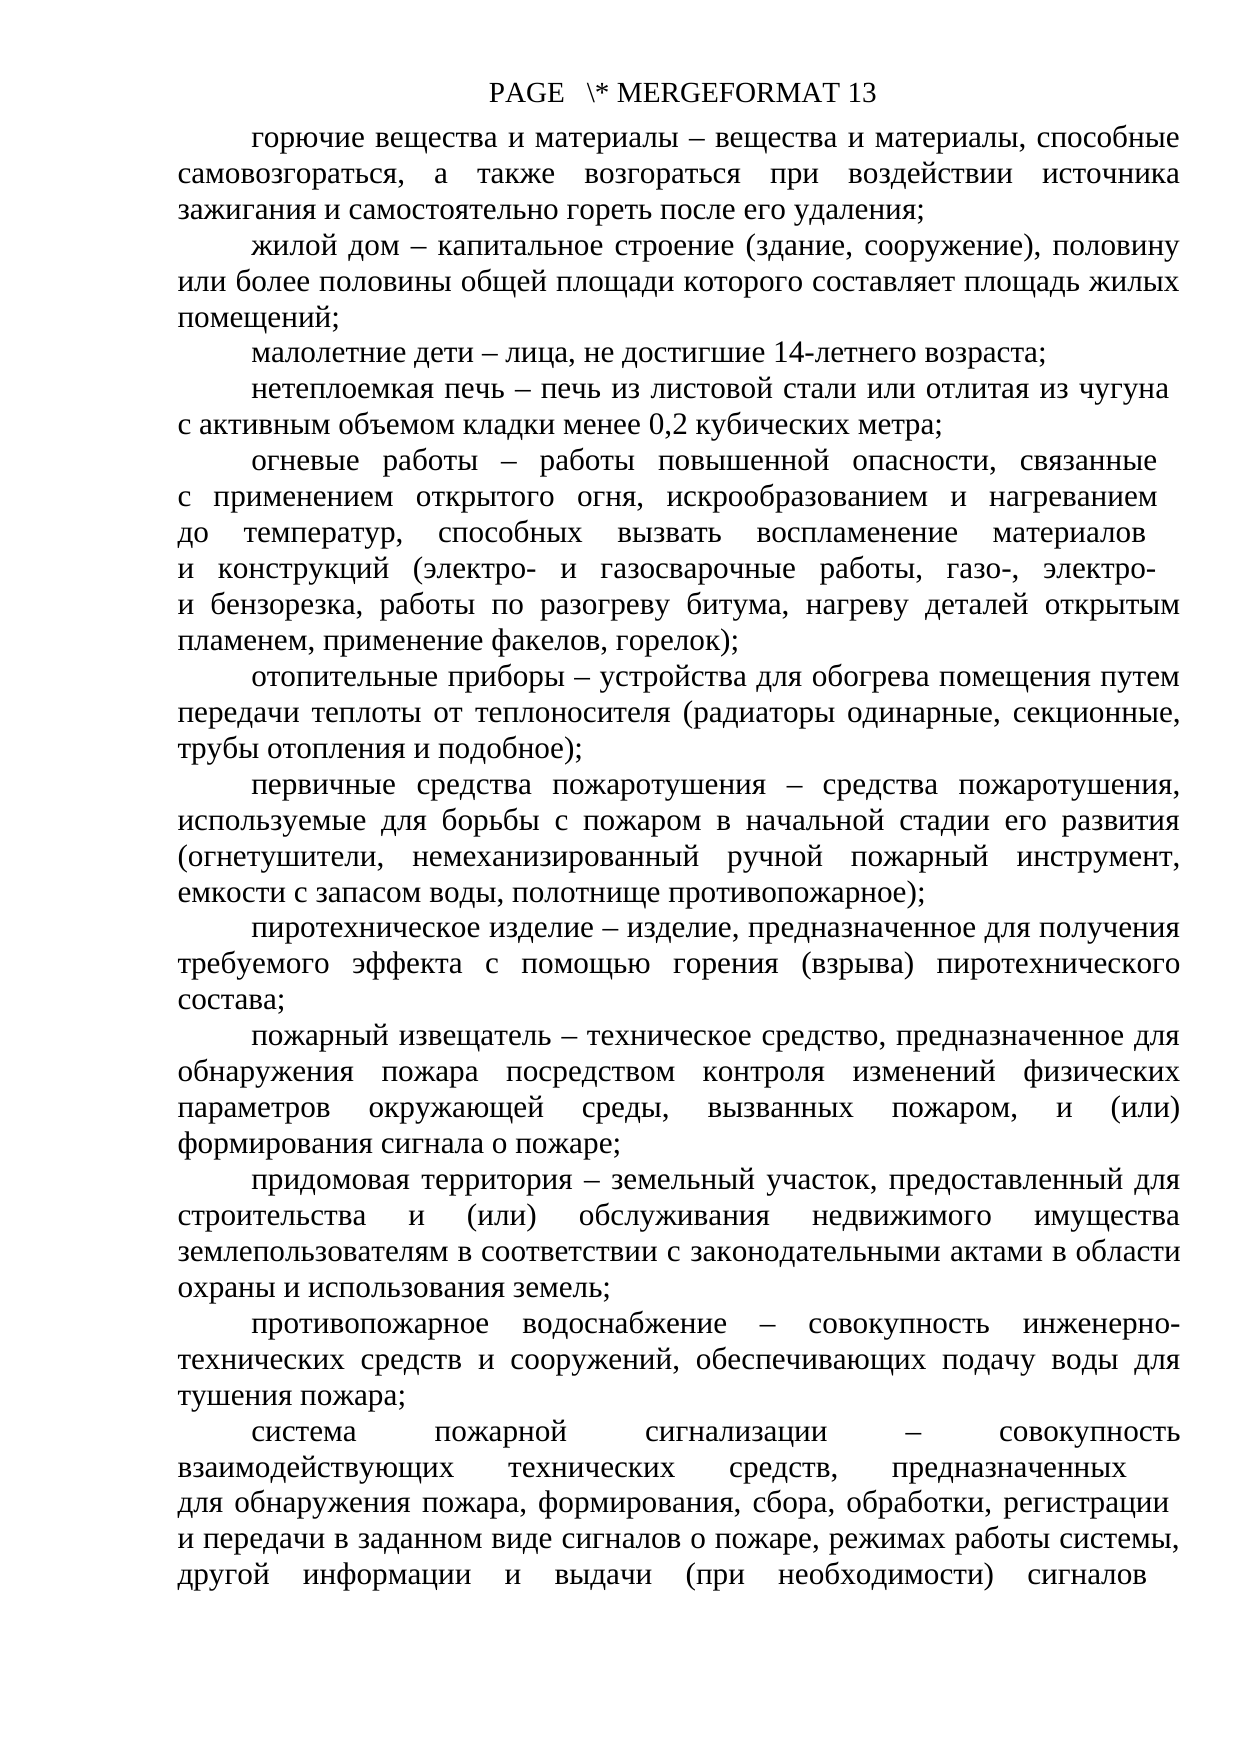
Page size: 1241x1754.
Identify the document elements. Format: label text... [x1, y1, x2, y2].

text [177, 1412, 1181, 1592]
text пиротехническое изделие – изделие, предназначенное для получения требуемого эффекта с помощью горения (взрыва) пиротехнического состава; [177, 909, 1181, 1017]
text жилой дом – капитальное строение (здание, сооружение), половину или более половины общей площади которого составляет площадь жилых помещений; [177, 226, 1181, 334]
text пожарный извещатель – техническое средство, предназначенное для обнаружения пожара посредством контроля изменений физических параметров окружающей среды, вызванных пожаром, и (или) формирования сигнала о пожаре; [177, 1017, 1181, 1160]
text противопожарное водоснабжение – совокупность инженерно-технических средств и сооружений, обеспечивающих подачу воды для тушения пожара; [177, 1304, 1181, 1412]
text горючие вещества и материалы – вещества и материалы, способные самовозгораться, а также возгораться при воздействии источника зажигания и самостоятельно гореть после его удаления; [177, 118, 1181, 226]
text придомовая территория – земельный участок, предоставленный для строительства и (или) обслуживания недвижимого имущества землепользователям в соответствии с законодательными актами в области охраны и использования земель; [177, 1160, 1181, 1304]
text малолетние дети – лица, не достигшие 14-летнего возраста; [177, 334, 1181, 370]
text огневые работы – работы повышенной опасности, связанные с применением открытого огня, искрообразованием и нагреванием до температур, способных вызвать воспламенение материалов и конструкций (электро- и газосварочные работы, газо-, электро- и бензорезка, работы по разогреву битума, нагреву деталей открытым пламенем, применение факелов, горелок); [177, 442, 1181, 657]
text нетеплоемкая печь – печь из листовой стали или отлитая из чугуна с активным объемом кладки менее 0,2 кубических метра; [177, 370, 1181, 442]
text отопительные приборы – устройства для обогрева помещения путем передачи теплоты от теплоносителя (радиаторы одинарные, секционные, трубы отопления и подобное); [177, 657, 1181, 765]
text первичные средства пожаротушения – средства пожаротушения, используемые для борьбы с пожаром в начальной стадии его развития (огнетушители, немеханизированный ручной пожарный инструмент, емкости с запасом воды, полотнище противопожарное); [177, 765, 1181, 909]
